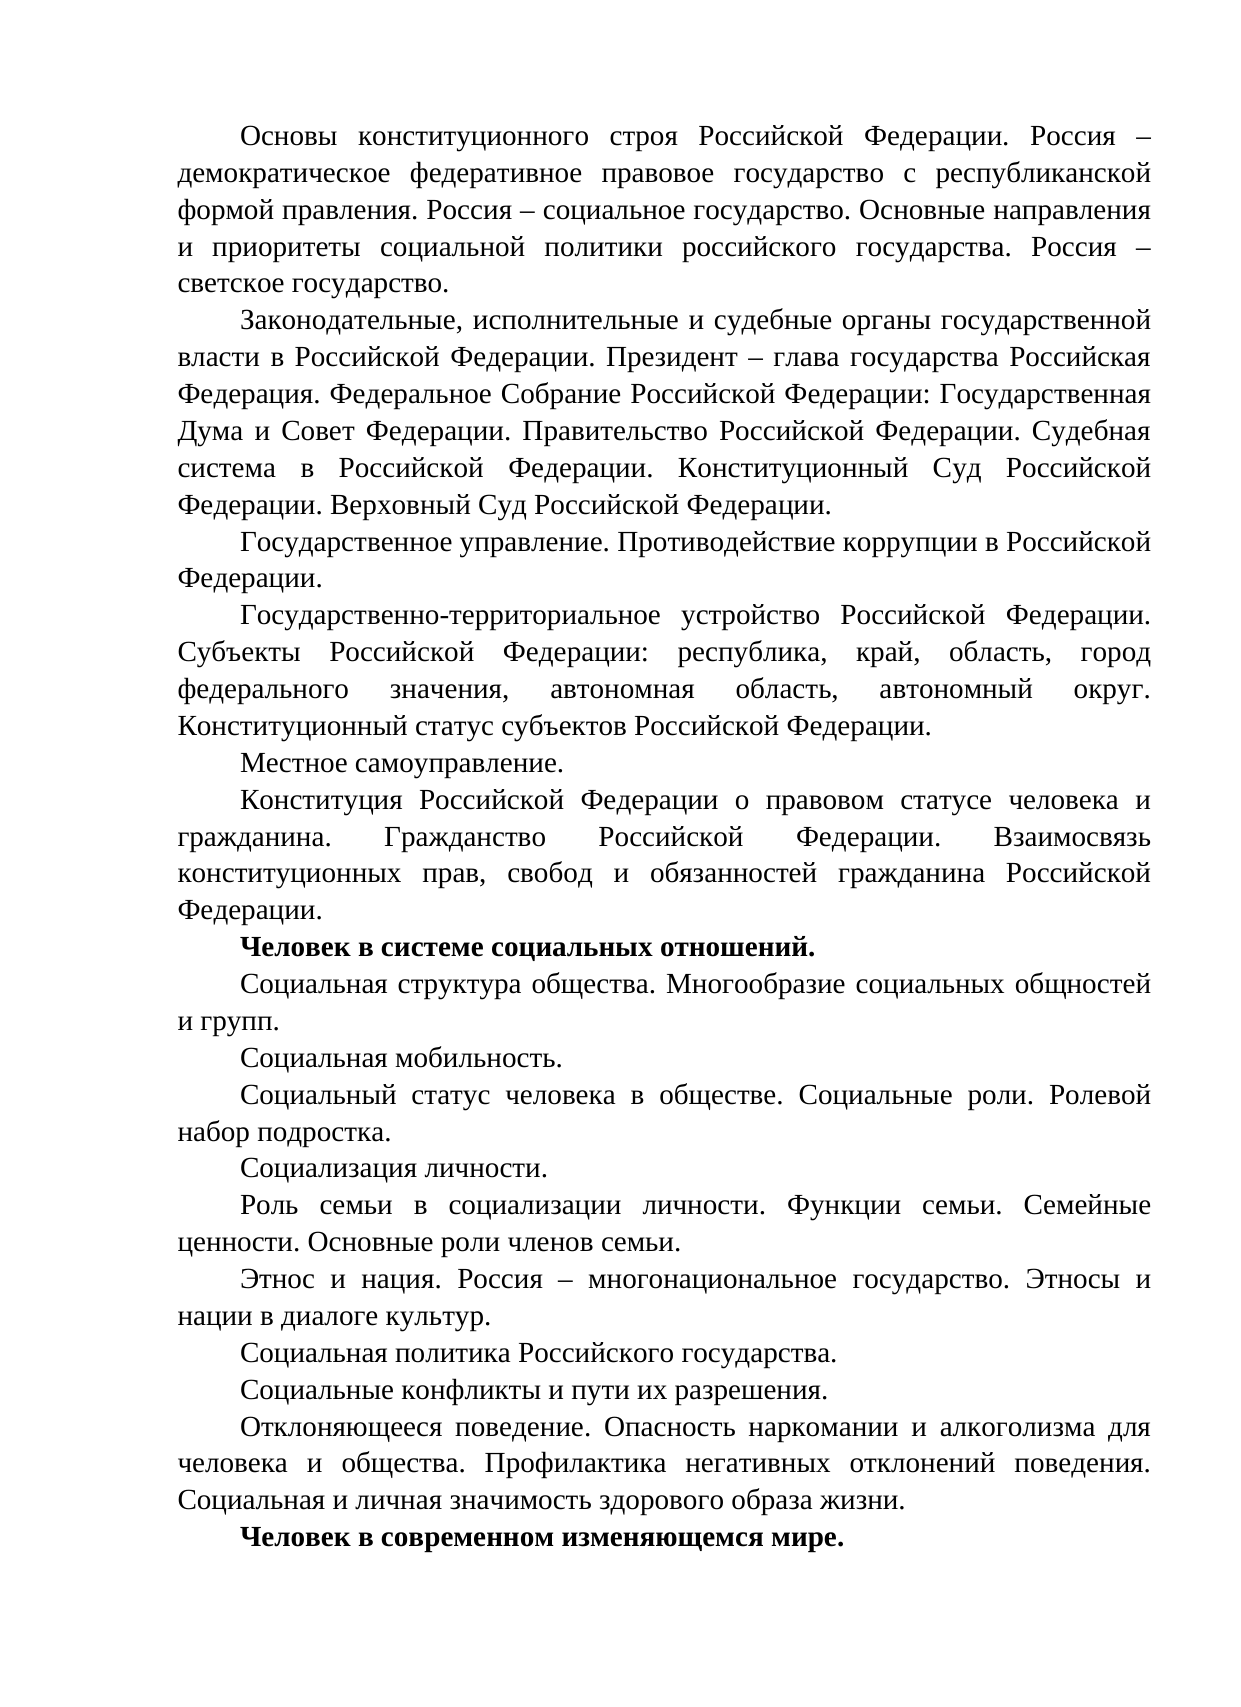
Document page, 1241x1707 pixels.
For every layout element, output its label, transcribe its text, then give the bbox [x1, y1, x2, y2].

text Социальный статус человека в обществе. Социальные роли. Ролевой набор подростка. [177, 1077, 1152, 1147]
text Законодательные, исполнительные и судебные органы государственной власти в Российской Федерации. Президент – глава государства Российская Федерация. Федеральное Собрание Российской Федерации: Государственная Дума и Совет Федерации. Правительство Российской Федерации. Судебная система в Российской Федерации. Конституционный Суд Российской Федерации. Верховный Суд Российской Федерации. [177, 302, 1152, 520]
text Человек в современном изменяющемся мире. [177, 1519, 1152, 1553]
text Социальная мобильность. [177, 1040, 1152, 1073]
text Основы конституционного строя Российской Федерации. Россия – демократическое федеративное правовое государство с республиканской формой правления. Россия – социальное государство. Основные направления и приоритеты социальной политики российского государства. Россия – светское государство. [177, 118, 1152, 299]
text Социальные конфликты и пути их разрешения. [177, 1372, 1152, 1405]
text Отклоняющееся поведение. Опасность наркомании и алкоголизма для человека и общества. Профилактика негативных отклонений поведения. Социальная и личная значимость здорового образа жизни. [177, 1409, 1152, 1516]
text Государственно-территориальное устройство Российской Федерации. Субъекты Российской Федерации: республика, край, область, город федерального значения, автономная область, автономный округ. Конституционный статус субъектов Российской Федерации. [177, 597, 1152, 742]
text Конституция Российской Федерации о правовом статусе человека и гражданина. Гражданство Российской Федерации. Взаимосвязь конституционных прав, свобод и обязанностей гражданина Российской Федерации. [177, 782, 1152, 926]
text Социализация личности. [177, 1151, 1152, 1184]
text Социальная структура общества. Многообразие социальных общностей и групп. [177, 966, 1152, 1037]
text Государственное управление. Противодействие коррупции в Российской Федерации. [177, 524, 1152, 594]
text Местное самоуправление. [177, 745, 1152, 778]
text Социальная политика Российского государства. [177, 1335, 1152, 1368]
text Роль семьи в социализации личности. Функции семьи. Семейные ценности. Основные роли членов семьи. [177, 1187, 1152, 1258]
text Этнос и нация. Россия – многонациональное государство. Этносы и нации в диалоге культур. [177, 1261, 1152, 1332]
text Человек в системе социальных отношений. [177, 929, 1152, 963]
